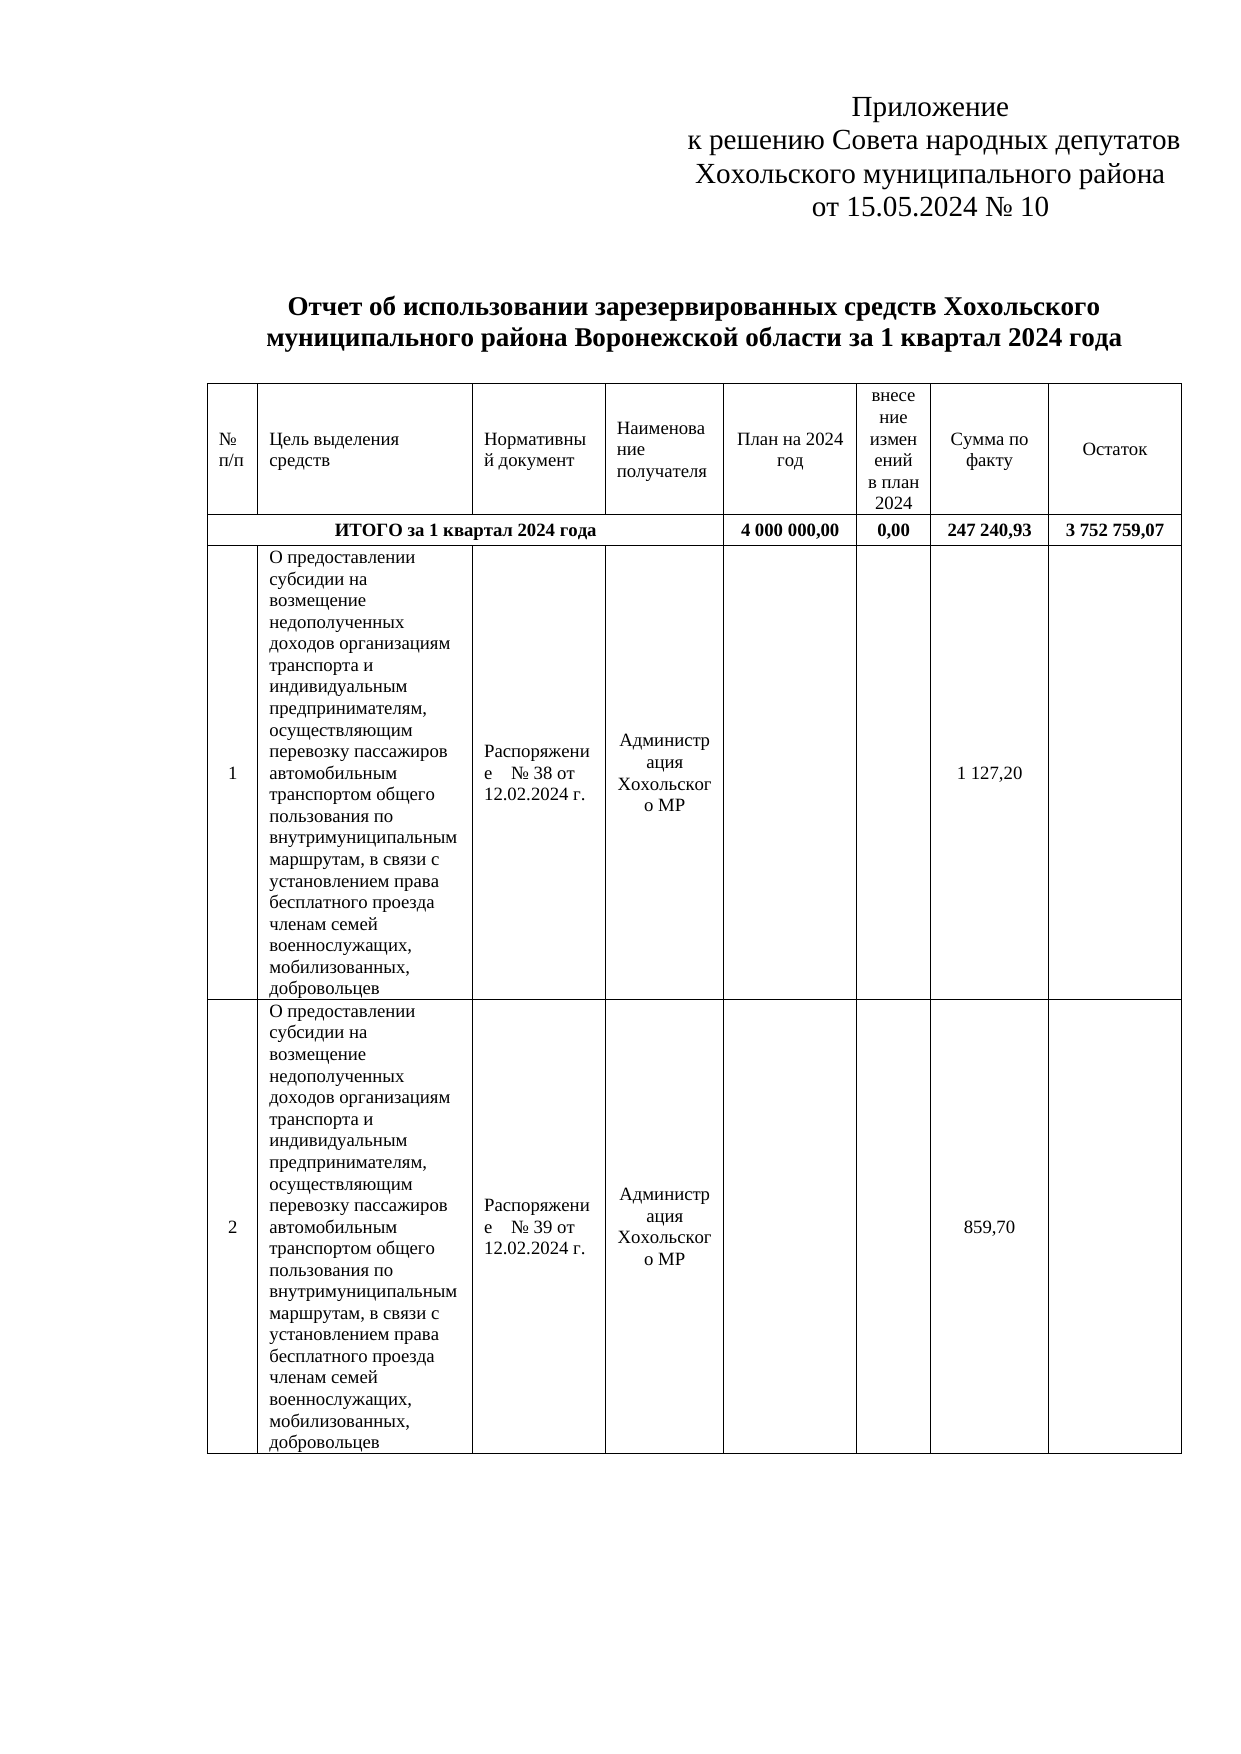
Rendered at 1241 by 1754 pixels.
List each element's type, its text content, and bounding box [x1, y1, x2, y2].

table_header № п/п [208, 384, 257, 514]
text Отчет об использовании зарезервированных средств Хохольского муниципального района Воронежской области за 1 квартал 2024 года [207, 290, 1181, 352]
table_header Нормативный документ [473, 384, 605, 514]
table_cell Администрация Хохольского МР [606, 546, 723, 999]
table_header Сумма по факту [931, 384, 1048, 514]
table_cell Распоряжение № 39 от 12.02.2024 г. [473, 1000, 605, 1453]
table_cell 1 [208, 546, 257, 999]
table_cell О предоставлении субсидии на возмещение недополученных доходов организациям транспорта и индивидуальным предпринимателям, осуществляющим перевозку пассажиров автомобильным транспортом общего пользования по внутримуниципальным маршрутам, в связи с установлением права бесплатного проезда членам семей военнослужащих, мобилизованных, добровольцев [258, 546, 472, 999]
text Приложение [679, 89, 1181, 122]
table_cell ИТОГО за 1 квартал 2024 года [208, 515, 723, 545]
table_cell [1049, 546, 1181, 999]
table_cell 247 240,93 [931, 515, 1048, 545]
table_cell [1049, 1000, 1181, 1453]
table_header Остаток [1049, 384, 1181, 514]
table_cell [724, 1000, 856, 1453]
table_cell 0,00 [857, 515, 930, 545]
table_cell [857, 546, 930, 999]
table_cell О предоставлении субсидии на возмещение недополученных доходов организациям транспорта и индивидуальным предпринимателям, осуществляющим перевозку пассажиров автомобильным транспортом общего пользования по внутримуниципальным маршрутам, в связи с установлением права бесплатного проезда членам семей военнослужащих, мобилизованных, добровольцев [258, 1000, 472, 1453]
table_cell [724, 546, 856, 999]
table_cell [606, 1000, 723, 1453]
table_cell 4 000 000,00 [724, 515, 856, 545]
table_header внесение изменений в план 2024 [857, 384, 930, 514]
table_header План на 2024 год [724, 384, 856, 514]
table_cell 3 752 759,07 [1049, 515, 1181, 545]
table_cell Распоряжение № 38 от 12.02.2024 г. [473, 546, 605, 999]
table_cell 2 [208, 1000, 257, 1453]
table_header Цель выделения средств [258, 384, 472, 514]
table_cell [857, 1000, 930, 1453]
text к решению Совета народных депутатов Хохольского муниципального района от 15.05.2024 № 10 [679, 122, 1181, 223]
table_cell 1 127,20 [931, 546, 1048, 999]
table_header Наименование получателя [606, 384, 723, 514]
table_cell 859,70 [931, 1000, 1048, 1453]
